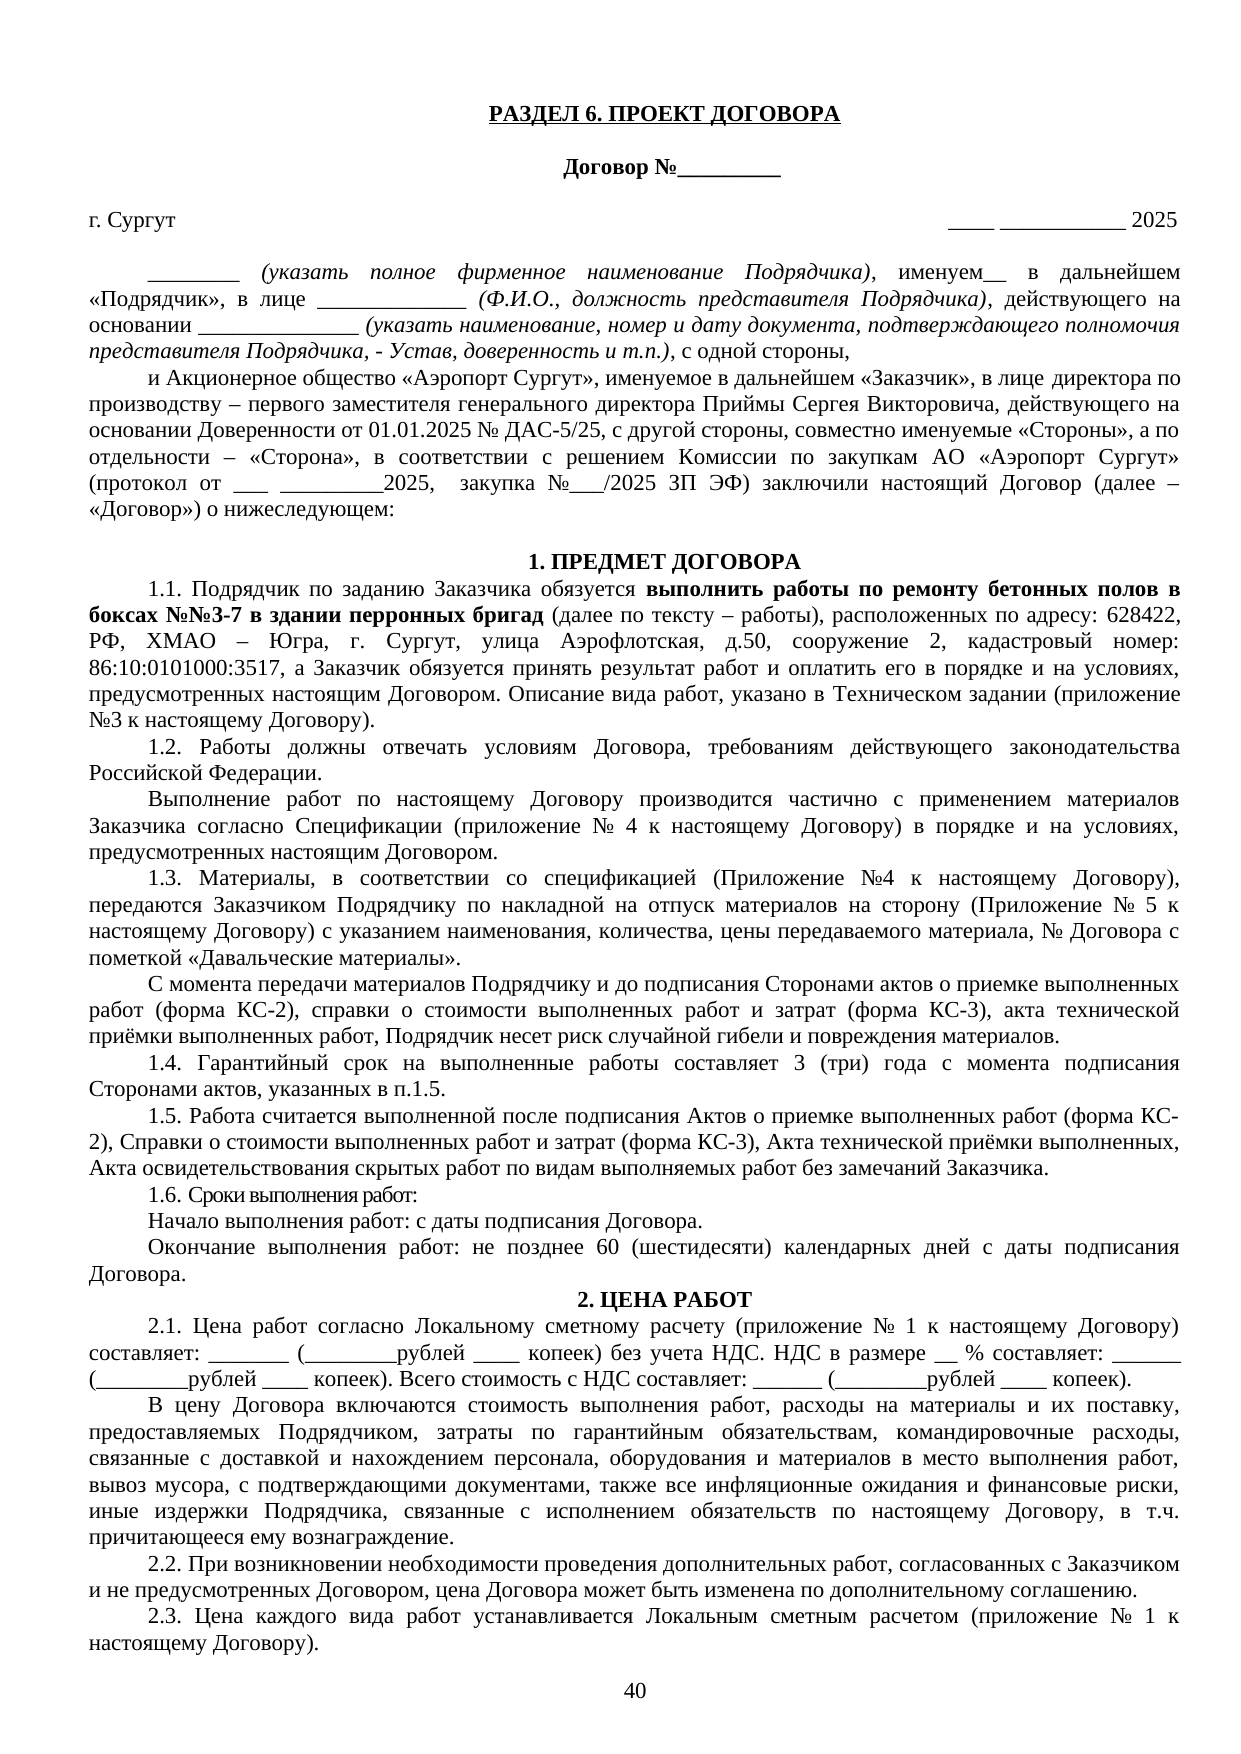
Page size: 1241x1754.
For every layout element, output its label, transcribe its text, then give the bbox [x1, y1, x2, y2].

text 2.3. Цена каждого вида работ устанавливается Локальным сметным расчетом (приложение № 1 к настоящему Договору). [89, 1602, 1181, 1655]
text 2.2. При возникновении необходимости проведения дополнительных работ, согласованных с Заказчиком и не предусмотренных Договором, цена Договора может быть изменена по дополнительному соглашению. [89, 1550, 1181, 1602]
text 1.4. Гарантийный срок на выполненные работы составляет 3 (три) года с момента подписания Сторонами актов, указанных в п.1.5. [89, 1049, 1181, 1102]
text РАЗДЕЛ 6. ПРОЕКТ ДОГОВОРА [89, 100, 1181, 127]
text 1.2. Работы должны отвечать условиям Договора, требованиям действующего законодательства Российской Федерации. [89, 733, 1181, 785]
text 1.6. Сроки выполнения работ: [89, 1181, 1181, 1207]
text 1.1. Подрядчик по заданию Заказчика обязуется выполнить работы по ремонту бетонных полов в боксах №№3-7 в здании перронных бригад (далее по тексту – работы), расположенных по адресу: 628422, РФ, ХМАО – Югра, г. Сургут, улица Аэрофлотская, д.50, сооружение 2, кадастровый номер: 86:10:0101000:3517, а Заказчик обязуется принять результат работ и оплатить его в порядке и на условиях, предусмотренных настоящим Договором. Описание вида работ, указано в Техническом задании (приложение №3 к настоящему Договору). [89, 574, 1181, 733]
text и Акционерное общество «Аэропорт Сургут», именуемое в дальнейшем «Заказчик», в лице директора по производству – первого заместителя генерального директора Приймы Сергея Викторовича, действующего на основании Доверенности от 01.01.2025 № ДАС-5/25, с другой стороны, совместно именуемые «Стороны», а по отдельности – «Сторона», в соответствии с решением Комиссии по закупкам АО «Аэропорт Сургут» (протокол от ___ _________2025, закупка №___/2025 ЗП ЭФ) заключили настоящий Договор (далее – «Договор») о нижеследующем: [89, 364, 1181, 522]
text 1.5. Работа считается выполненной после подписания Актов о приемке выполненных работ (форма КС-2), Справки о стоимости выполненных работ и затрат (форма КС-3), Акта технической приёмки выполненных, Акта освидетельствования скрытых работ по видам выполняемых работ без замечаний Заказчика. [89, 1102, 1181, 1181]
text Договор №_________ [89, 153, 1181, 179]
text 2.1. Цена работ согласно Локальному сметному расчету (приложение № 1 к настоящему Договору) составляет: _______ (________рублей ____ копеек) без учета НДС. НДС в размере __ % составляет: ______ (________рублей ____ копеек). Всего стоимость с НДС составляет: ______ (________рублей ____ копеек). [89, 1312, 1181, 1392]
text г. Сургут ____ ___________ 2025 [89, 206, 1181, 232]
text 1.3. Материалы, в соответствии со спецификацией (Приложение №4 к настоящему Договору), передаются Заказчиком Подрядчику по накладной на отпуск материалов на сторону (Приложение № 5 к настоящему Договору) с указанием наименования, количества, цены передаваемого материала, № Договора с пометкой «Давальческие материалы». [89, 864, 1181, 970]
text ________ (указать полное фирменное наименование Подрядчика), именуем__ в дальнейшем «Подрядчик», в лице _____________ (Ф.И.О., должность представителя Подрядчика), действующего на основании ______________ (указать наименование, номер и дату документа, подтверждающего полномочия представителя Подрядчика, - Устав, доверенность и т.п.), с одной стороны, [89, 258, 1181, 364]
text В цену Договора включаются стоимость выполнения работ, расходы на материалы и их поставку, предоставляемых Подрядчиком, затраты по гарантийным обязательствам, командировочные расходы, связанные с доставкой и нахождением персонала, оборудования и материалов в место выполнения работ, вывоз мусора, с подтверждающими документами, также все инфляционные ожидания и финансовые риски, иные издержки Подрядчика, связанные с исполнением обязательств по настоящему Договору, в т.ч. причитающееся ему вознаграждение. [89, 1392, 1181, 1550]
text 1. ПРЕДМЕТ ДОГОВОРА [89, 548, 1181, 574]
text С момента передачи материалов Подрядчику и до подписания Сторонами актов о приемке выполненных работ (форма КС-2), справки о стоимости выполненных работ и затрат (форма КС-3), акта технической приёмки выполненных работ, Подрядчик несет риск случайной гибели и повреждения материалов. [89, 970, 1181, 1049]
text Выполнение работ по настоящему Договору производится частично с применением материалов Заказчика согласно Спецификации (приложение № 4 к настоящему Договору) в порядке и на условиях, предусмотренных настоящим Договором. [89, 785, 1181, 864]
text 2. ЦЕНА РАБОТ [89, 1286, 1181, 1312]
list Начало выполнения работ: с даты подписания Договора. [89, 1207, 1181, 1233]
list Окончание выполнения работ: не позднее 60 (шестидесяти) календарных дней с даты подписания Договора. [89, 1233, 1181, 1286]
